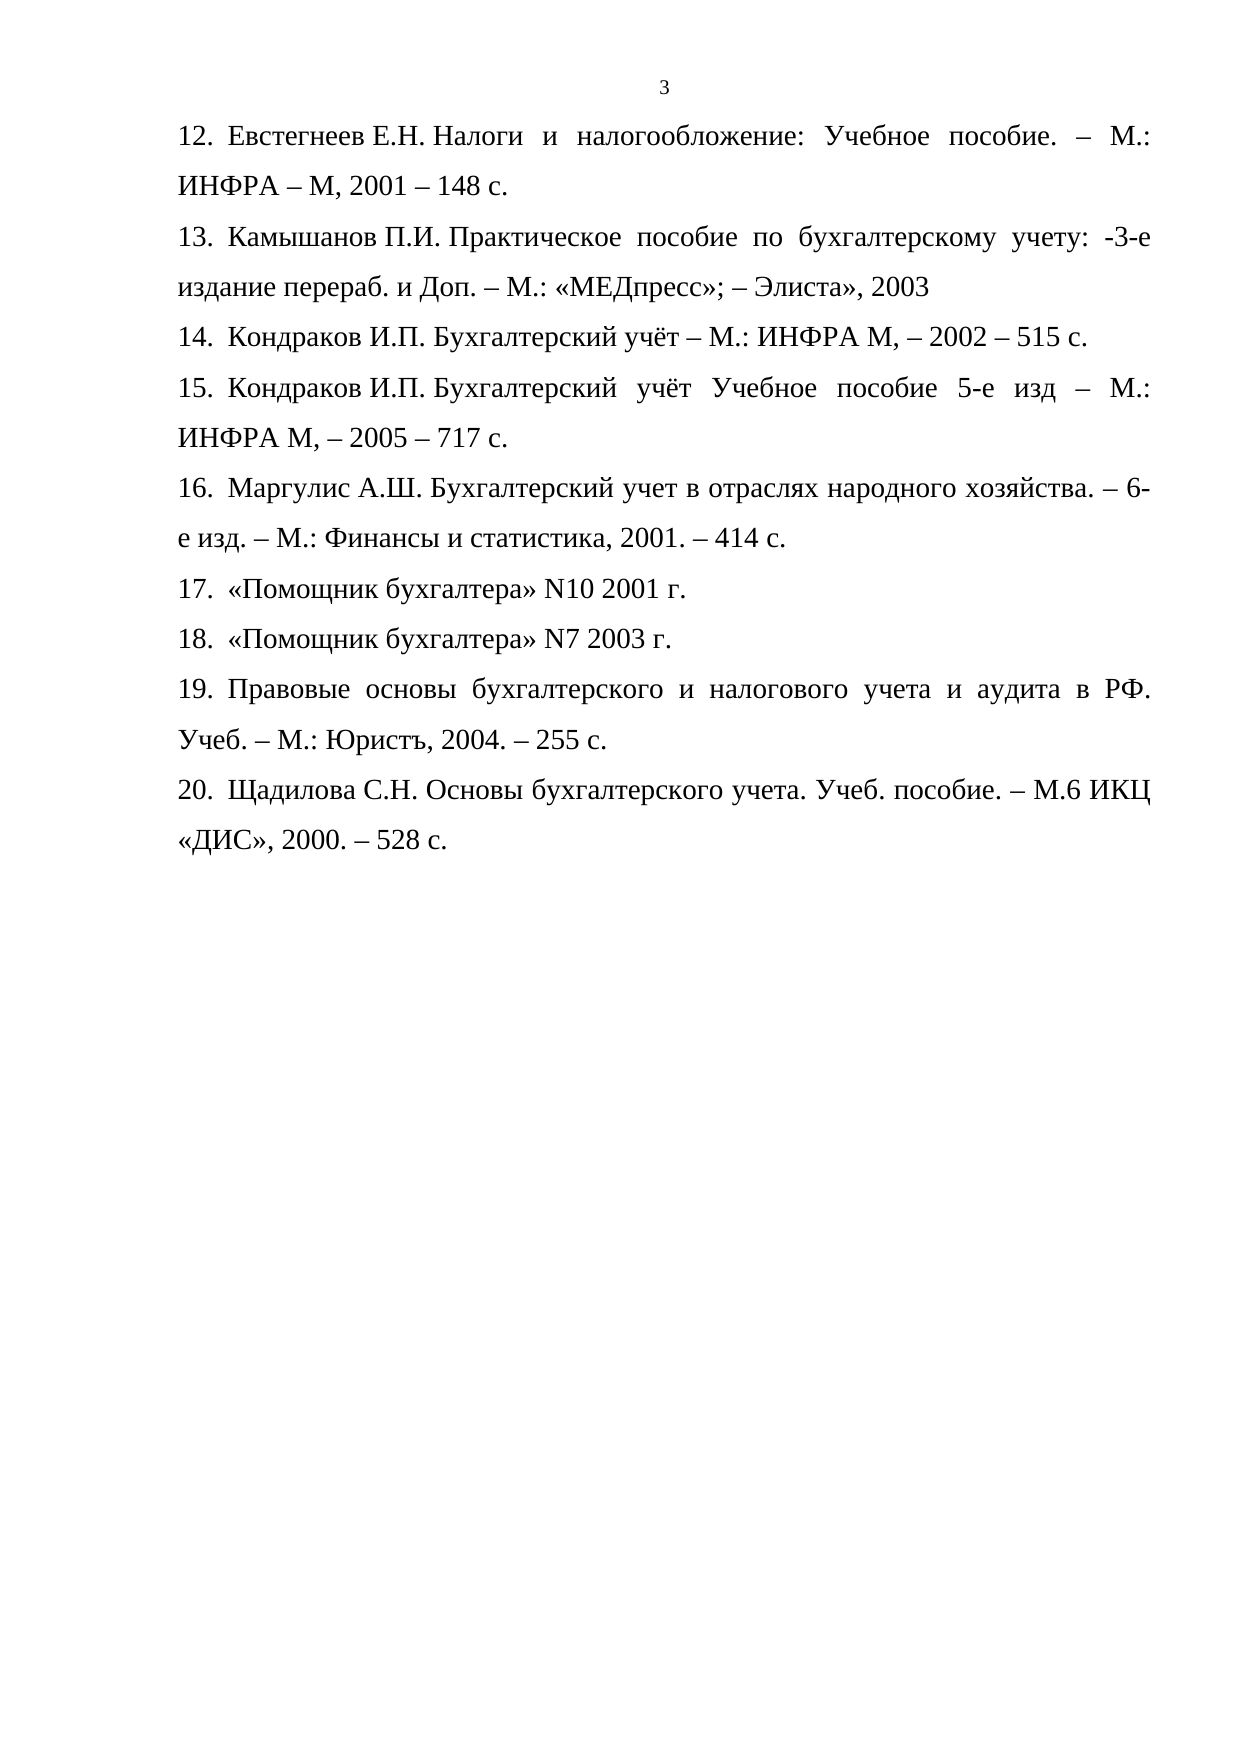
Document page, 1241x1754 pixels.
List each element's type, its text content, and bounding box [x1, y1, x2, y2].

list «Помощник бухгалтера» N7 2003 г. [177, 621, 1152, 655]
list Правовые основы бухгалтерского и налогового учета и аудита в РФ. Учеб. – М.: Юристъ, 2004. – 255 с. [177, 672, 1152, 755]
list Кондраков И.П. Бухгалтерский учёт Учебное пособие 5-е изд – М.: ИНФРА М, – 2005 – 717 с. [177, 370, 1152, 453]
list Евстегнеев Е.Н. Налоги и налогообложение: Учебное пособие. – М.: ИНФРА – М, 2001 – 148 с. [177, 118, 1152, 202]
list Кондраков И.П. Бухгалтерский учёт – М.: ИНФРА М, – 2002 – 515 с. [177, 319, 1152, 353]
list Маргулис А.Ш. Бухгалтерский учет в отраслях народного хозяйства. – 6-е изд. – М.: Финансы и статистика, 2001. – 414 с. [177, 470, 1152, 554]
list Щадилова С.Н. Основы бухгалтерского учета. Учеб. пособие. – М.6 ИКЦ «ДИС», 2000. – 528 с. [177, 772, 1152, 856]
list Камышанов П.И. Практическое пособие по бухгалтерскому учету: -3-е издание перераб. и Доп. – М.: «МЕДпресс»; – Элиста», 2003 [177, 219, 1152, 303]
list «Помощник бухгалтера» N10 2001 г. [177, 571, 1152, 604]
